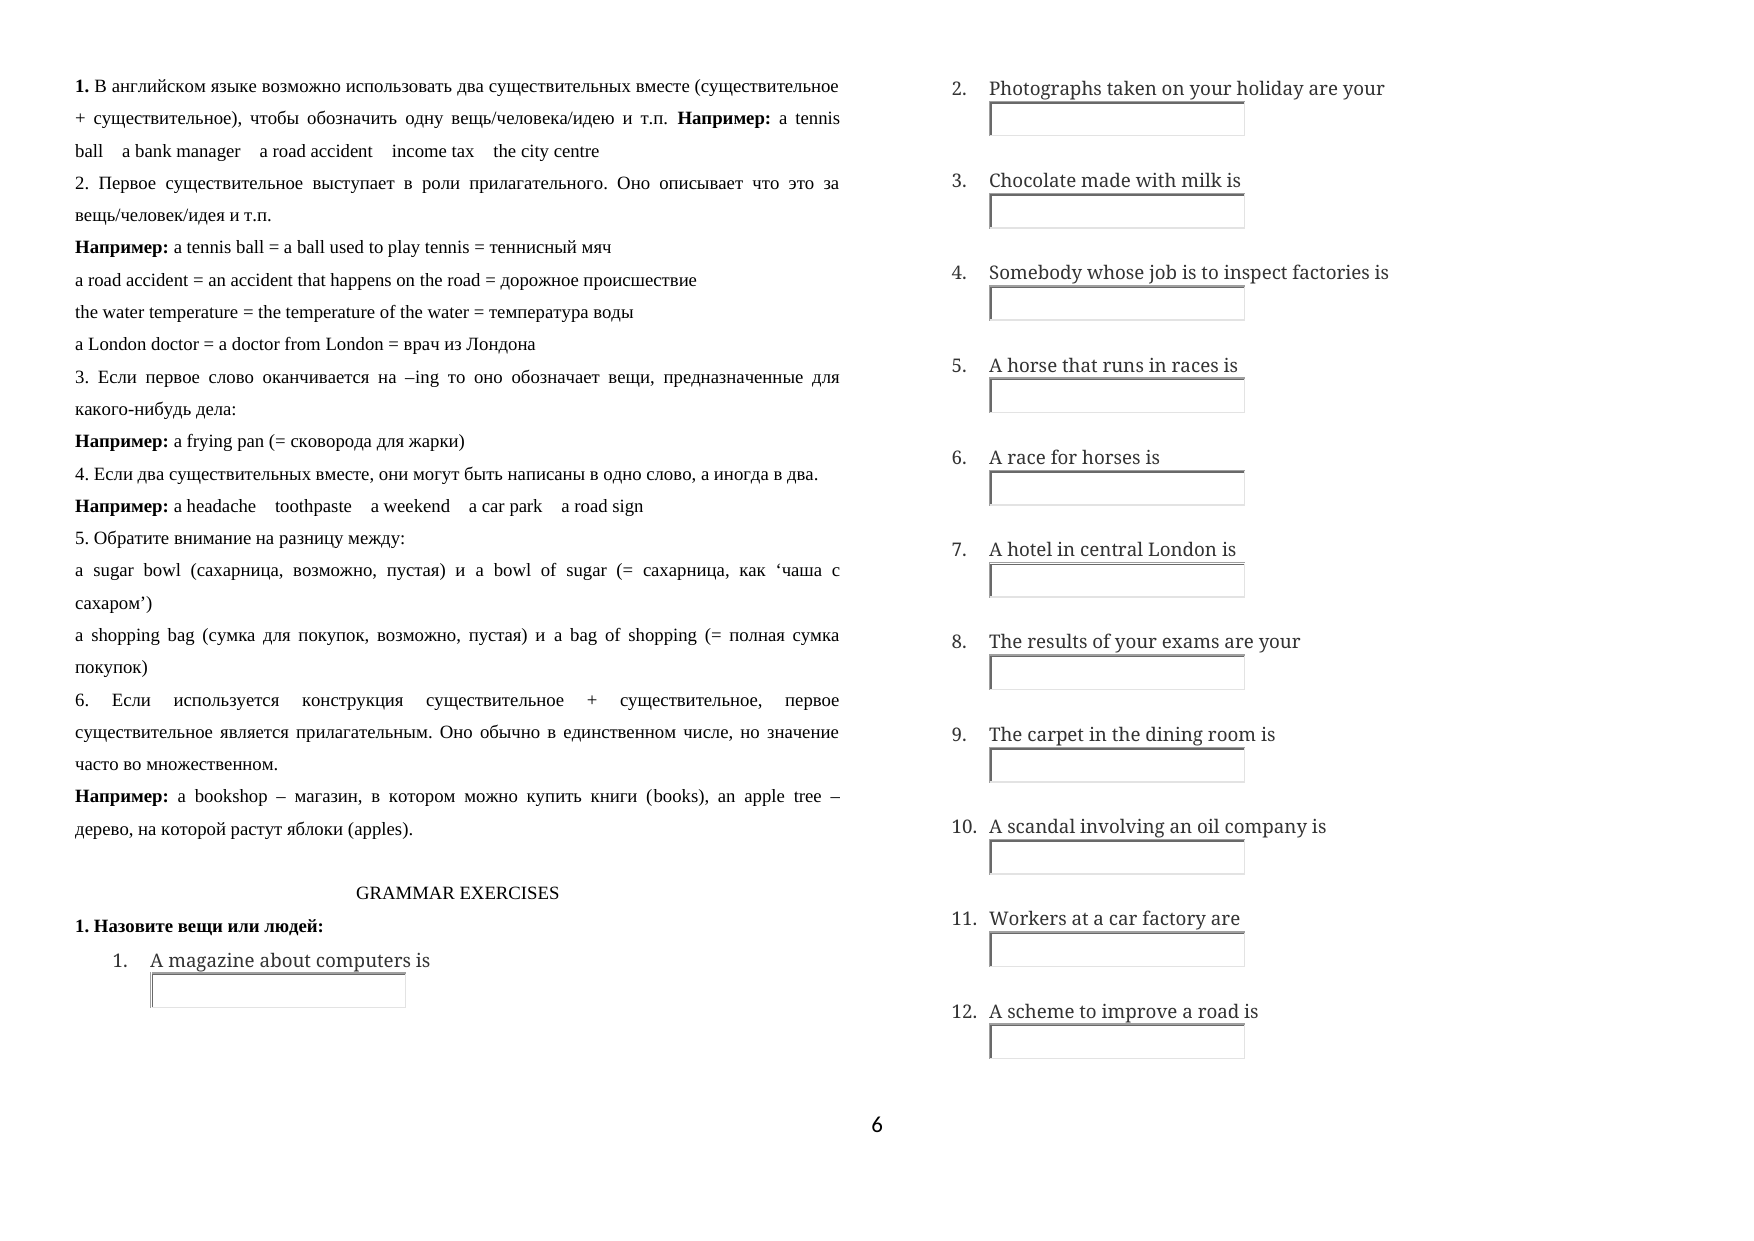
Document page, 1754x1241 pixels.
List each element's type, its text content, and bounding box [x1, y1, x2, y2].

text 1. В английском языке возможно использовать два существительных вместе (существительное + существительное), чтобы обозначить одну вещь/человека/идею и т.п. Например: a tennis ball a bank manager a road accident income tax the city centre [75, 75, 840, 161]
list Photographs taken on your holiday are your [951, 75, 1679, 167]
text 6. Если используется конструкция существительное + существительное, первое существительное является прилагательным. Оно обычно в единственном числе, но значение часто во множественном. [75, 688, 840, 775]
text 2. Первое существительное выступает в роли прилагательного. Оно описывает что это за вещь/человек/идея и т.п. [75, 172, 840, 226]
text a road accident = an accident that happens on the road = дорожное происшествие [75, 269, 840, 290]
text GRAMMAR EXERCISES [75, 882, 840, 904]
text a sugar bowl (сахарница, возможно, пустая) и a bowl of sugar (= сахарница, как ‘чаша с сахаром’) [75, 559, 840, 613]
text the water temperature = the temperature of the water = температура воды [75, 301, 840, 323]
text a shopping bag (сумка для покупок, возможно, пустая) и a bag of shopping (= полная сумка покупок) [75, 624, 840, 678]
text Например: a headache toothpaste a weekend a car park a road sign [75, 495, 840, 516]
text Например: a frying pan (= сковорода для жарки) [75, 430, 840, 452]
text 5. Обратите внимание на разницу между: [75, 527, 840, 549]
list The results of your exams are your [951, 629, 1679, 721]
list Chocolate made with milk is [951, 167, 1679, 259]
list Somebody whose job is to inspect factories is [951, 259, 1679, 352]
text 4. Если два существительных вместе, они могут быть написаны в одно слово, а иногда в два. [75, 462, 840, 484]
list A horse that runs in races is [951, 352, 1679, 444]
text 1. Назовите вещи или людей: [75, 914, 840, 936]
list Workers at a car factory are [951, 906, 1679, 998]
list A race for horses is [951, 444, 1679, 536]
text Например: a tennis ball = a ball used to play tennis = теннисный мяч [75, 236, 840, 258]
list A hotel in central London is [951, 536, 1679, 629]
list A scheme to improve a road is [951, 998, 1679, 1090]
text a London doctor = a doctor from London = врач из Лондона [75, 333, 840, 355]
text 3. Если первое слово оканчивается на –ing то оно обозначает вещи, предназначенные для какого-нибудь дела: [75, 366, 840, 419]
text Например: a bookshop – магазин, в котором можно купить книги (books), an apple tree – дерево, на которой растут яблоки (apples). [75, 785, 840, 839]
list A scandal involving an oil company is [951, 813, 1679, 906]
list A magazine about computers is [112, 947, 840, 1039]
list The carpet in the dining room is [951, 721, 1679, 813]
